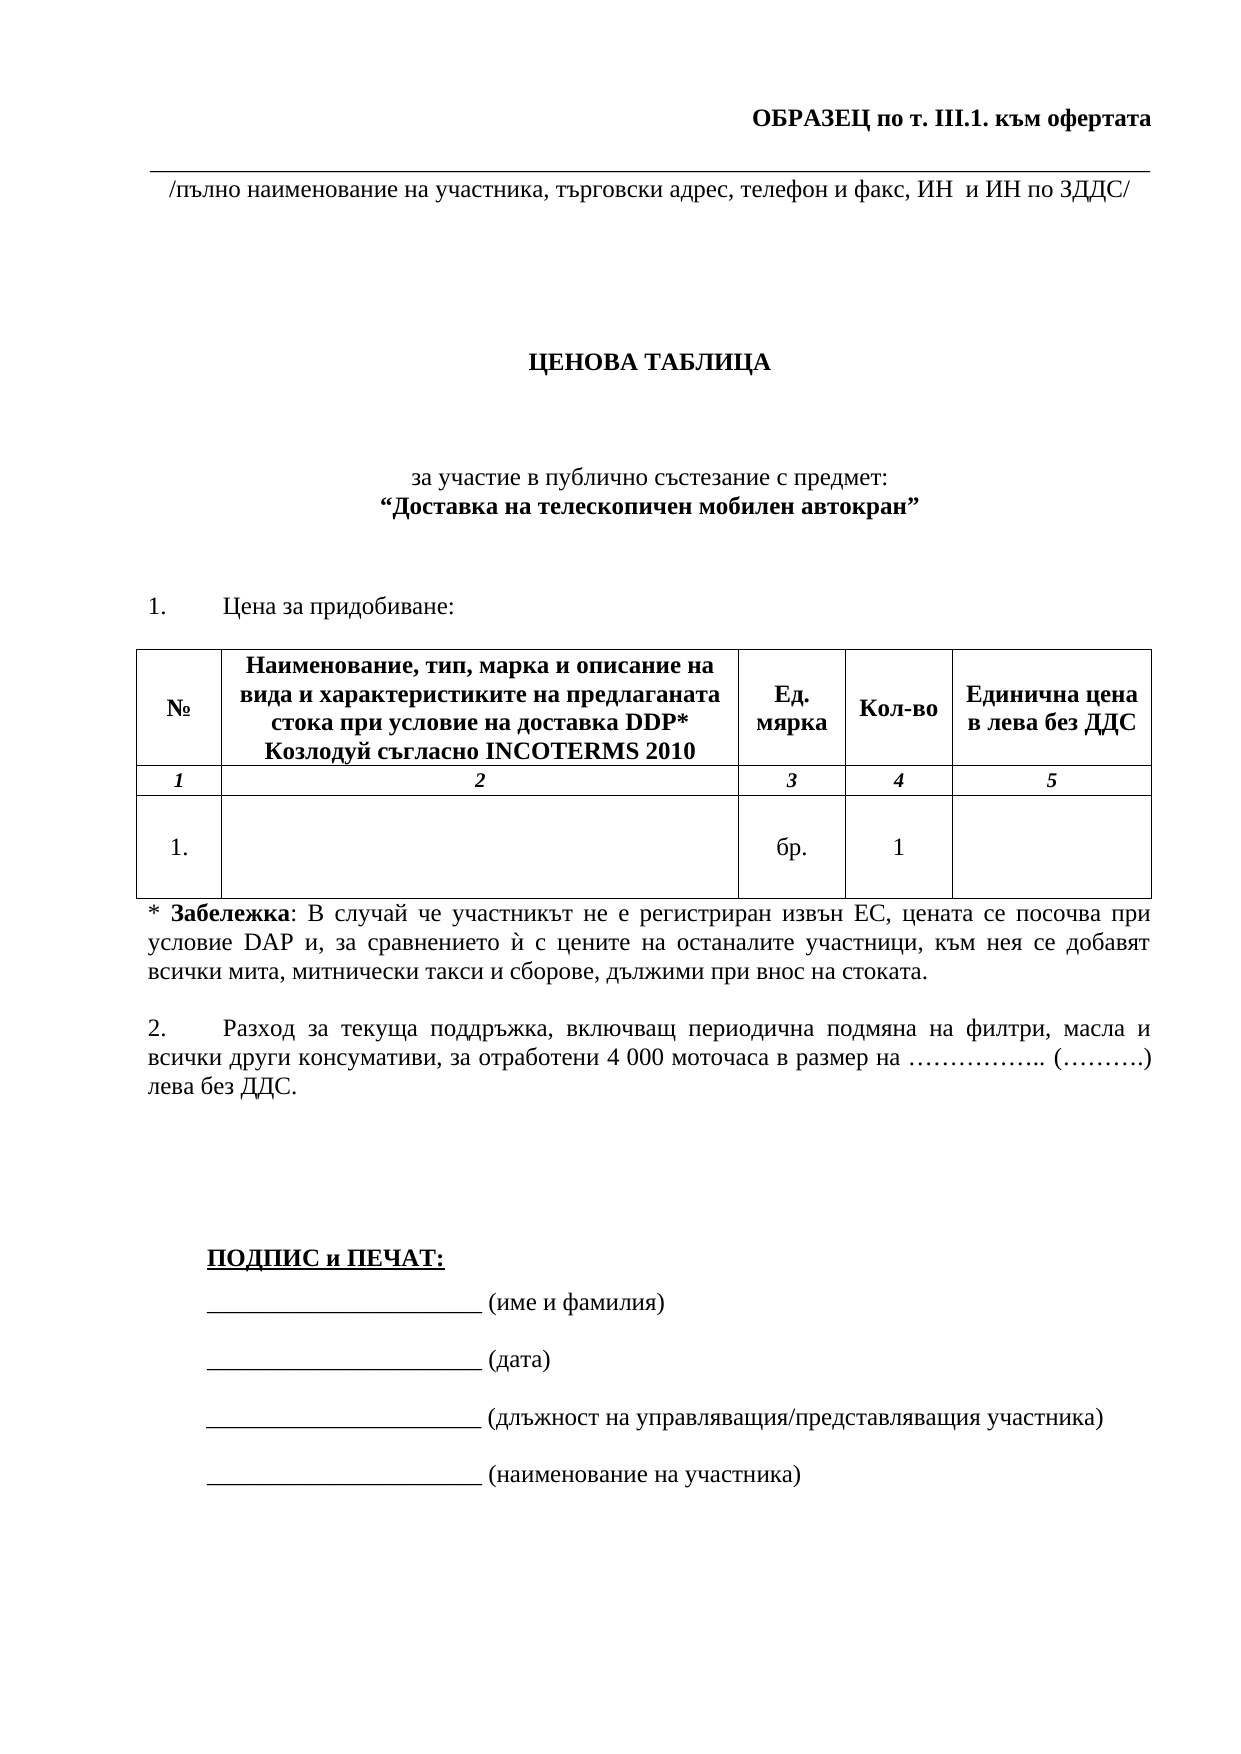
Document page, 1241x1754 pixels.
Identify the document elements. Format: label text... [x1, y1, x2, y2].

title * Забележка: В случай че участникът не е регистриран извън ЕС, цената се посочва при условие DAP и, за сравнението ѝ с цените на останалите участници, към нея се добавят всички мита, митнически такси и сборове, дължими при внос на стоката. [148, 899, 1152, 985]
table_cell 3 [739, 766, 845, 795]
table_header Кол-во [846, 650, 952, 765]
text ______________________ (длъжност на управляващия/представляващия участника) [206, 1402, 1152, 1430]
table_header Ед. мярка [739, 650, 845, 765]
text ______________________ (дата) [207, 1344, 1152, 1373]
table_cell [222, 796, 738, 897]
table_cell 4 [846, 766, 952, 795]
title “Доставка на телескопичен мобилен автокран” [148, 491, 1152, 519]
table_cell 1 [137, 766, 221, 795]
list Разход за текуща поддръжка, включващ периодична подмяна на филтри, масла и всички други консумативи, за отработени 4 000 моточаса в размер на …………….. (……….) лева без ДДС. [148, 1013, 1152, 1100]
table_header Наименование, тип, марка и описание на вида и характеристиките на предлаганата стока при условие на доставка DDP* Козлодуй съгласно INCOTERMS 2010 [222, 650, 738, 765]
text ______________________ (наименование на участника) [207, 1459, 1152, 1488]
subtitle /пълно наименование на участника, търговски адрес, телефон и факс, ИН и ИН по ЗДДС/ [148, 174, 1152, 203]
text ЦЕНОВА ТАБЛИЦА [148, 347, 1152, 376]
table_cell 2 [222, 766, 738, 795]
text ______________________ (име и фамилия) [207, 1287, 1152, 1315]
text за участие в публично състезание с предмет: [148, 462, 1152, 491]
text ПОДПИС и ПЕЧАТ: [148, 1243, 1152, 1272]
subtitle ________________________________________________________________________________ [148, 146, 1152, 174]
table_cell 1 [846, 796, 952, 897]
table_header № [137, 650, 221, 765]
table_cell 5 [953, 766, 1151, 795]
table_cell бр. [739, 796, 845, 897]
table_header Единична цена в лева без ДДС [953, 650, 1151, 765]
list Цена за придобиване: [148, 591, 1152, 620]
table_cell [953, 796, 1151, 897]
subtitle ОБРАЗЕЦ по т. .1. към офертата [673, 103, 1152, 131]
table_cell 1. [137, 796, 221, 897]
